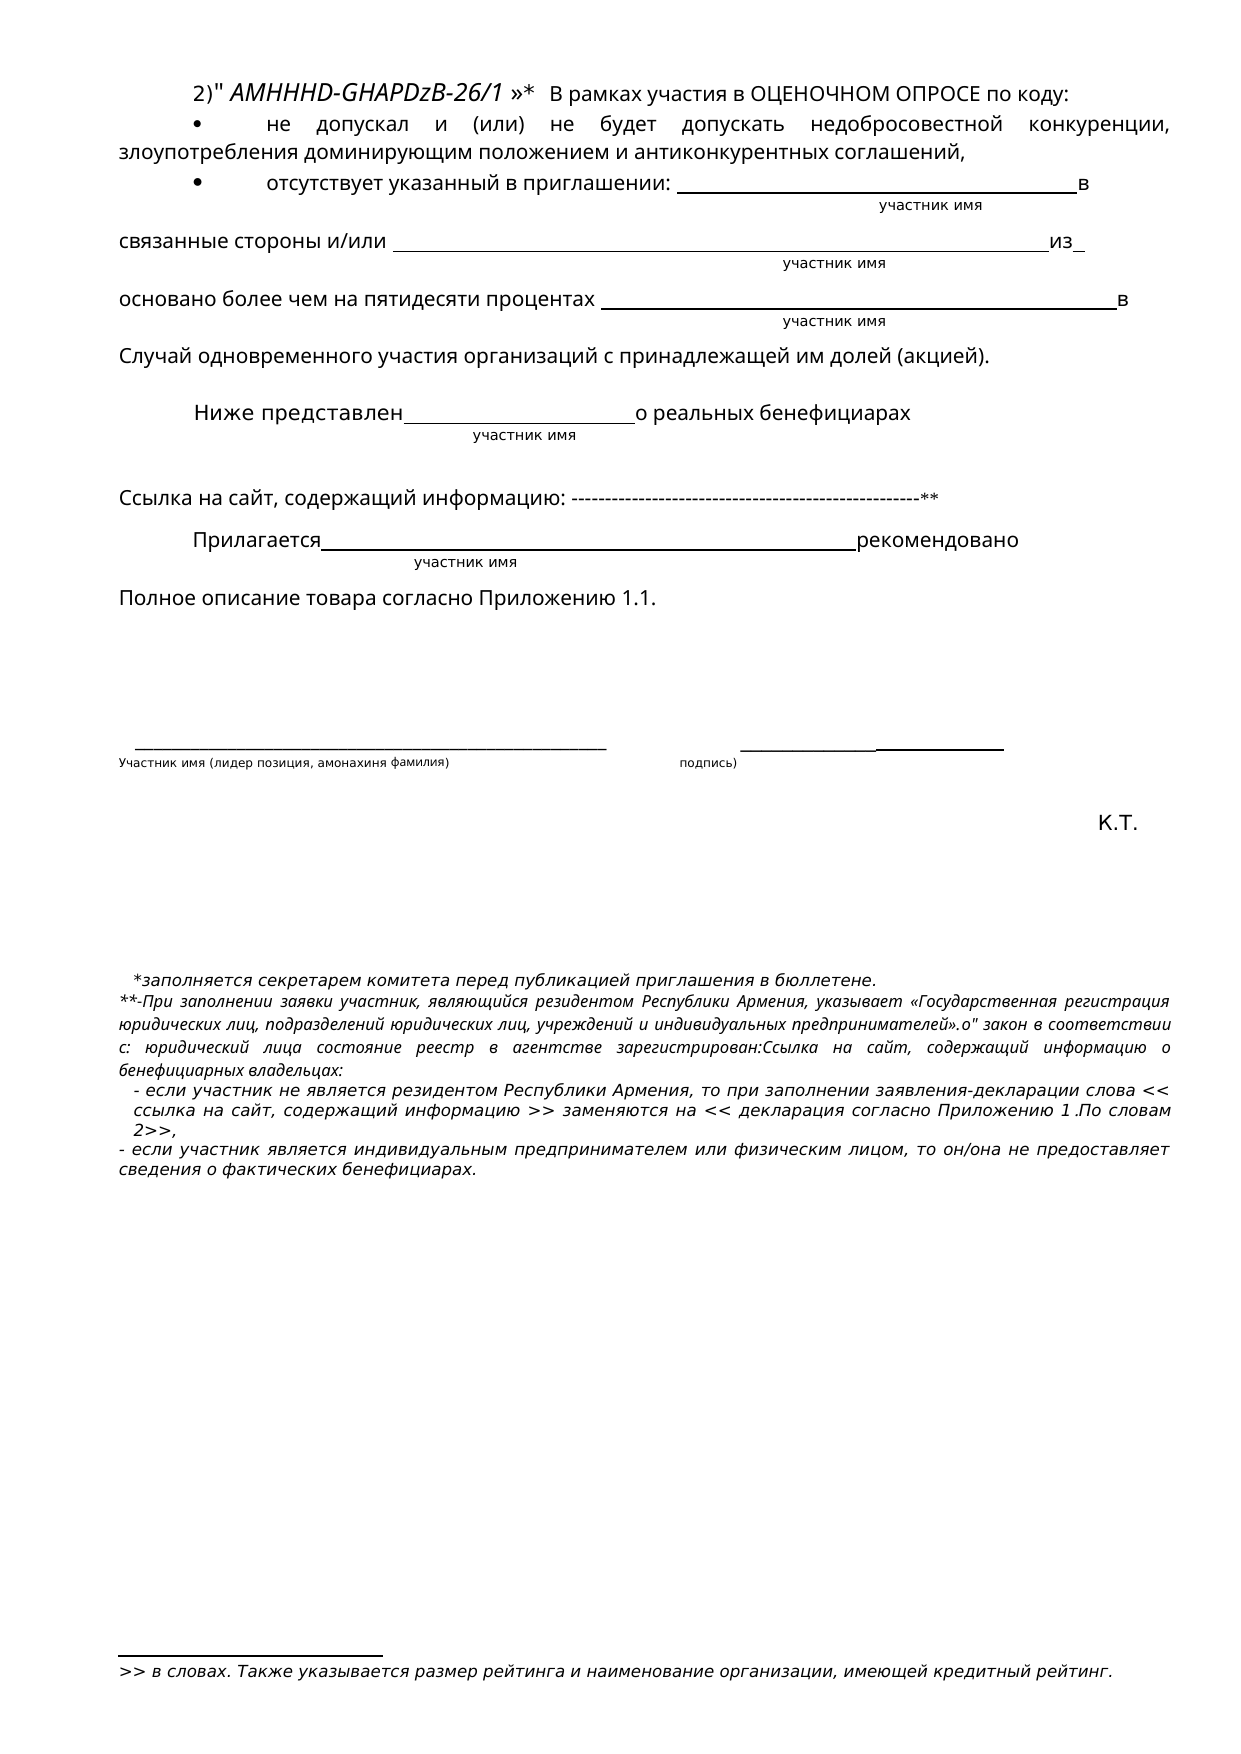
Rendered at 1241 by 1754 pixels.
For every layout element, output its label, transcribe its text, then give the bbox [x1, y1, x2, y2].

text участник имя [118, 312, 1171, 342]
text - если участник не является резидентом Республики Армения, то при заполнении заявления-декларации слова << ссылка на сайт, содержащий информацию >> заменяются на << декларация согласно Приложению 1.По словам 2>>, [133, 1081, 1171, 1140]
list отсутствует указанный в приглашении: в [118, 166, 1171, 197]
text ___________________________________________________ _____________ Участник имя (лидер позиция, амонахиня фамилия) подпись) [118, 725, 1171, 782]
text 2)" AMHHHD-GHAPDzB-26/1 »* В рамках участия в ОЦЕНОЧНОМ ОПРОСЕ по коду: [118, 75, 1171, 109]
text - если участник является индивидуальным предпринимателем или физическим лицом, то он/она не предоставляет сведения о фактических бенефициарах. [118, 1140, 1171, 1179]
text К.Т. [118, 811, 1171, 835]
text Ссылка на сайт, содержащий информацию: ----------------------------------------------------** [118, 483, 1171, 511]
text Полное описание товара согласно Приложению 1.1. [118, 583, 1171, 611]
text Случай одновременного участия организаций с принадлежащей им долей (акцией). [118, 342, 1171, 370]
text *заполняется секретарем комитета перед публикацией приглашения в бюллетене. [118, 971, 1171, 990]
text участник имя [118, 554, 1171, 583]
text участник имя [118, 197, 1171, 226]
text основано более чем на пятидесяти процентах в [118, 284, 1171, 312]
text участник имя [118, 255, 1171, 284]
text Прилагается рекомендовано [118, 525, 1171, 554]
text участник имя [118, 427, 1171, 456]
text **-При заполнении заявки участник, являющийся резидентом Республики Армения, указывает «Государственная регистрация юридических лиц, подразделений юридических лиц, учреждений и индивидуальных предпринимателей».о" закон в соответствии с: юридический лица состояние реестр в агентстве зарегистрирован:Ссылка на сайт, содержащий информацию о бенефициарных владельцах: [118, 990, 1171, 1081]
text связанные стороны и/или из [118, 226, 1171, 255]
text Ниже представлен о реальных бенефициарах [193, 398, 1171, 427]
list не допускал и (или) не будет допускать недобросовестной конкуренции, злоупотребления доминирующим положением и антиконкурентных соглашений, [118, 109, 1171, 166]
